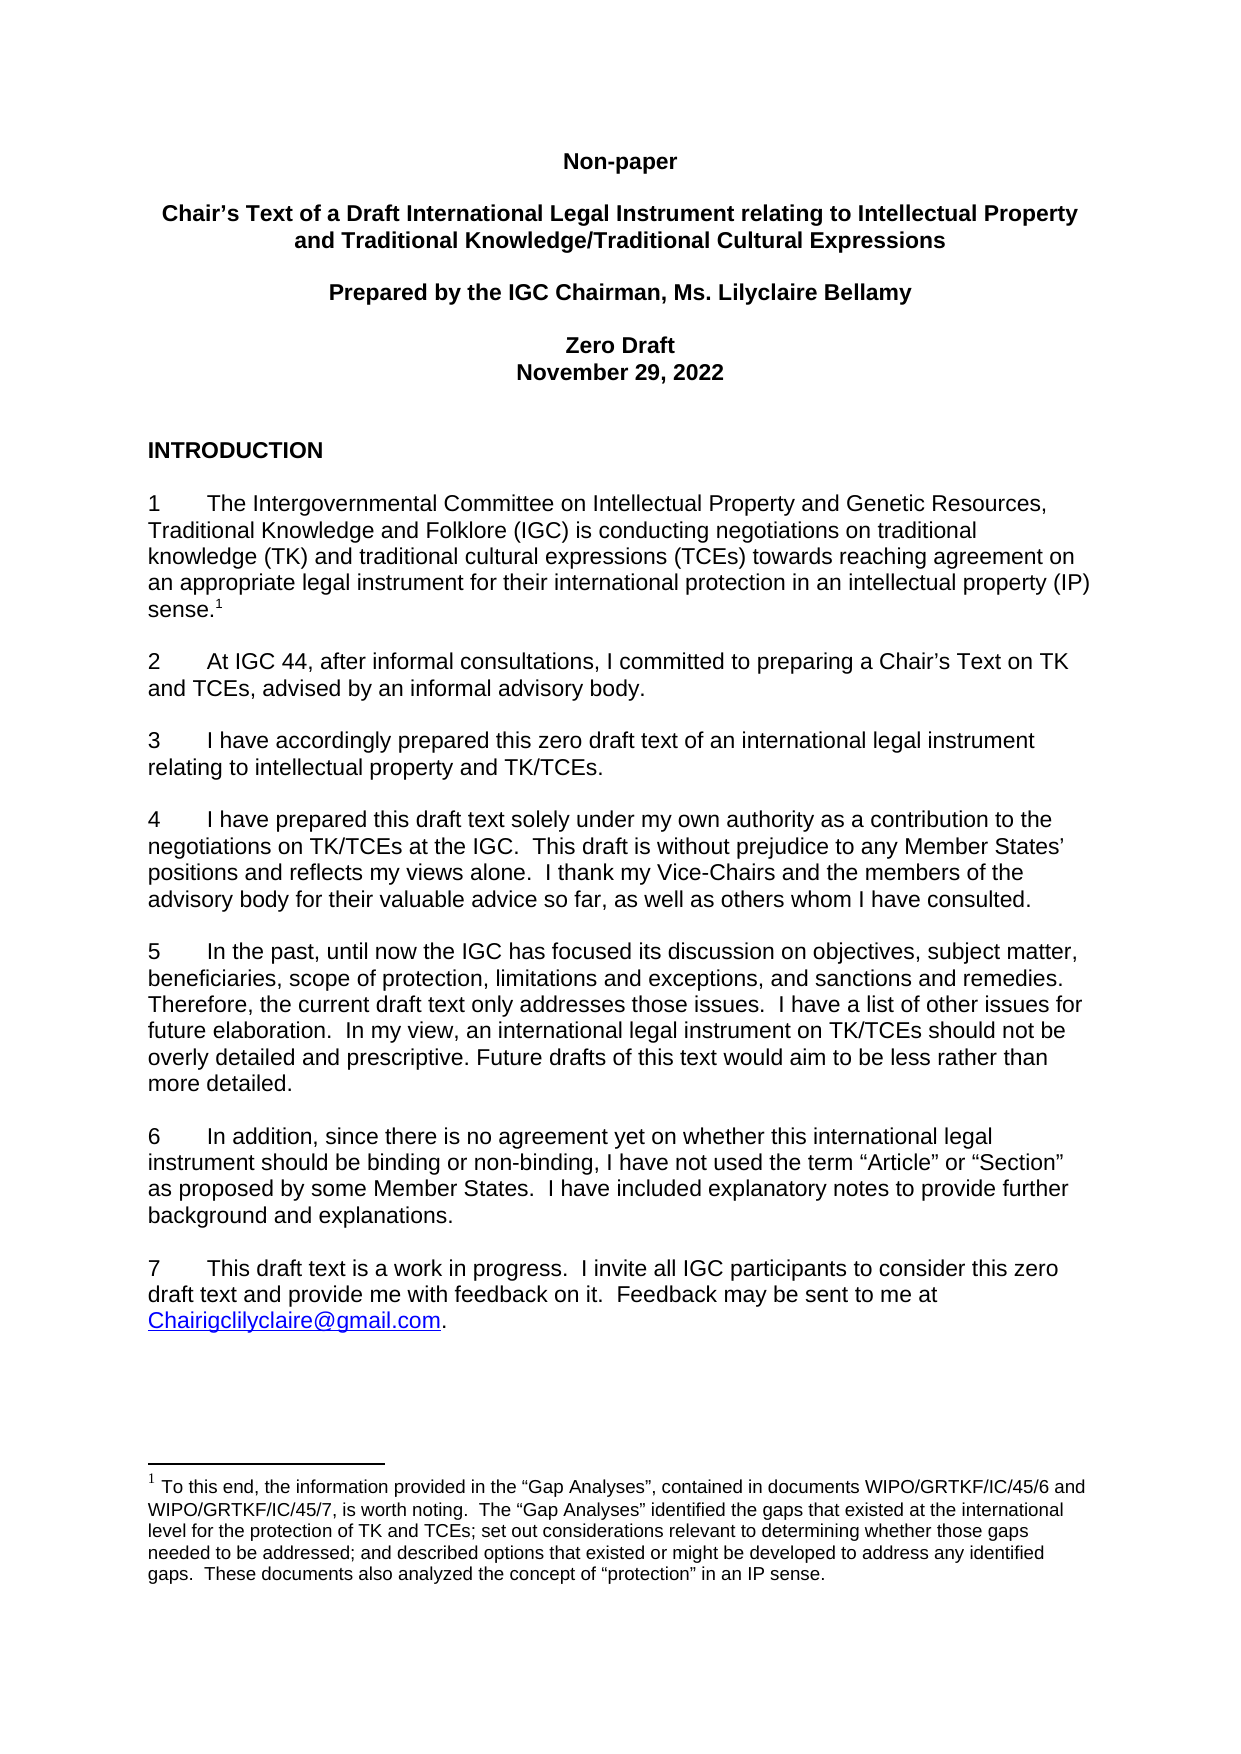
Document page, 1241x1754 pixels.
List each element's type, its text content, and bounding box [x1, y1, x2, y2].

text In addition, since there is no agreement yet on whether this international legal instrument should be binding or non-binding, I have not used the term “Article” or “Section” as proposed by some Member States. I have included explanatory notes to provide further background and explanations. [148, 1123, 1093, 1228]
text I have prepared this draft text solely under my own authority as a contribution to the negotiations on TK/TCEs at the IGC. This draft is without prejudice to any Member States’ positions and reflects my views alone. I thank my Vice-Chairs and the members of the advisory body for their valuable advice so far, as well as others whom I have consulted. [148, 806, 1093, 912]
text INTRODUCTION [148, 437, 1093, 464]
text In the past, until now the IGC has focused its discussion on objectives, subject matter, beneficiaries, scope of protection, limitations and exceptions, and sanctions and remedies. Therefore, the current draft text only addresses those issues. I have a list of other issues for future elaboration. In my view, an international legal instrument on TK/TCEs should not be overly detailed and prescriptive. Future drafts of this text would aim to be less rather than more detailed. [148, 938, 1093, 1096]
text This draft text is a work in progress. I invite all IGC participants to consider this zero draft text and provide me with feedback on it. Feedback may be sent to me at Chairigclilyclaire@gmail.com. [148, 1254, 1093, 1333]
text The Intergovernmental Committee on Intellectual Property and Genetic Resources, Traditional Knowledge and Folklore (IGC) is conducting negotiations on traditional knowledge (TK) and traditional cultural expressions (TCEs) towards reaching agreement on an appropriate legal instrument for their international protection in an intellectual property (IP) sense. [148, 490, 1093, 622]
text Prepared by the IGC Chairman, Ms. Lilyclaire Bellamy [148, 279, 1093, 306]
text Chair’s Text of a Draft International Legal Instrument relating to Intellectual Property and Traditional Knowledge/Traditional Cultural Expressions [148, 200, 1093, 253]
text Non-paper [148, 148, 1093, 174]
text At IGC 44, after informal consultations, I committed to preparing a Chair’s Text on TK and TCEs, advised by an informal advisory body. [148, 648, 1093, 701]
text I have accordingly prepared this zero draft text of an international legal instrument relating to intellectual property and TK/TCEs. [148, 727, 1093, 780]
text Zero Draft [148, 332, 1093, 358]
text November 29, 2022 [148, 358, 1093, 385]
